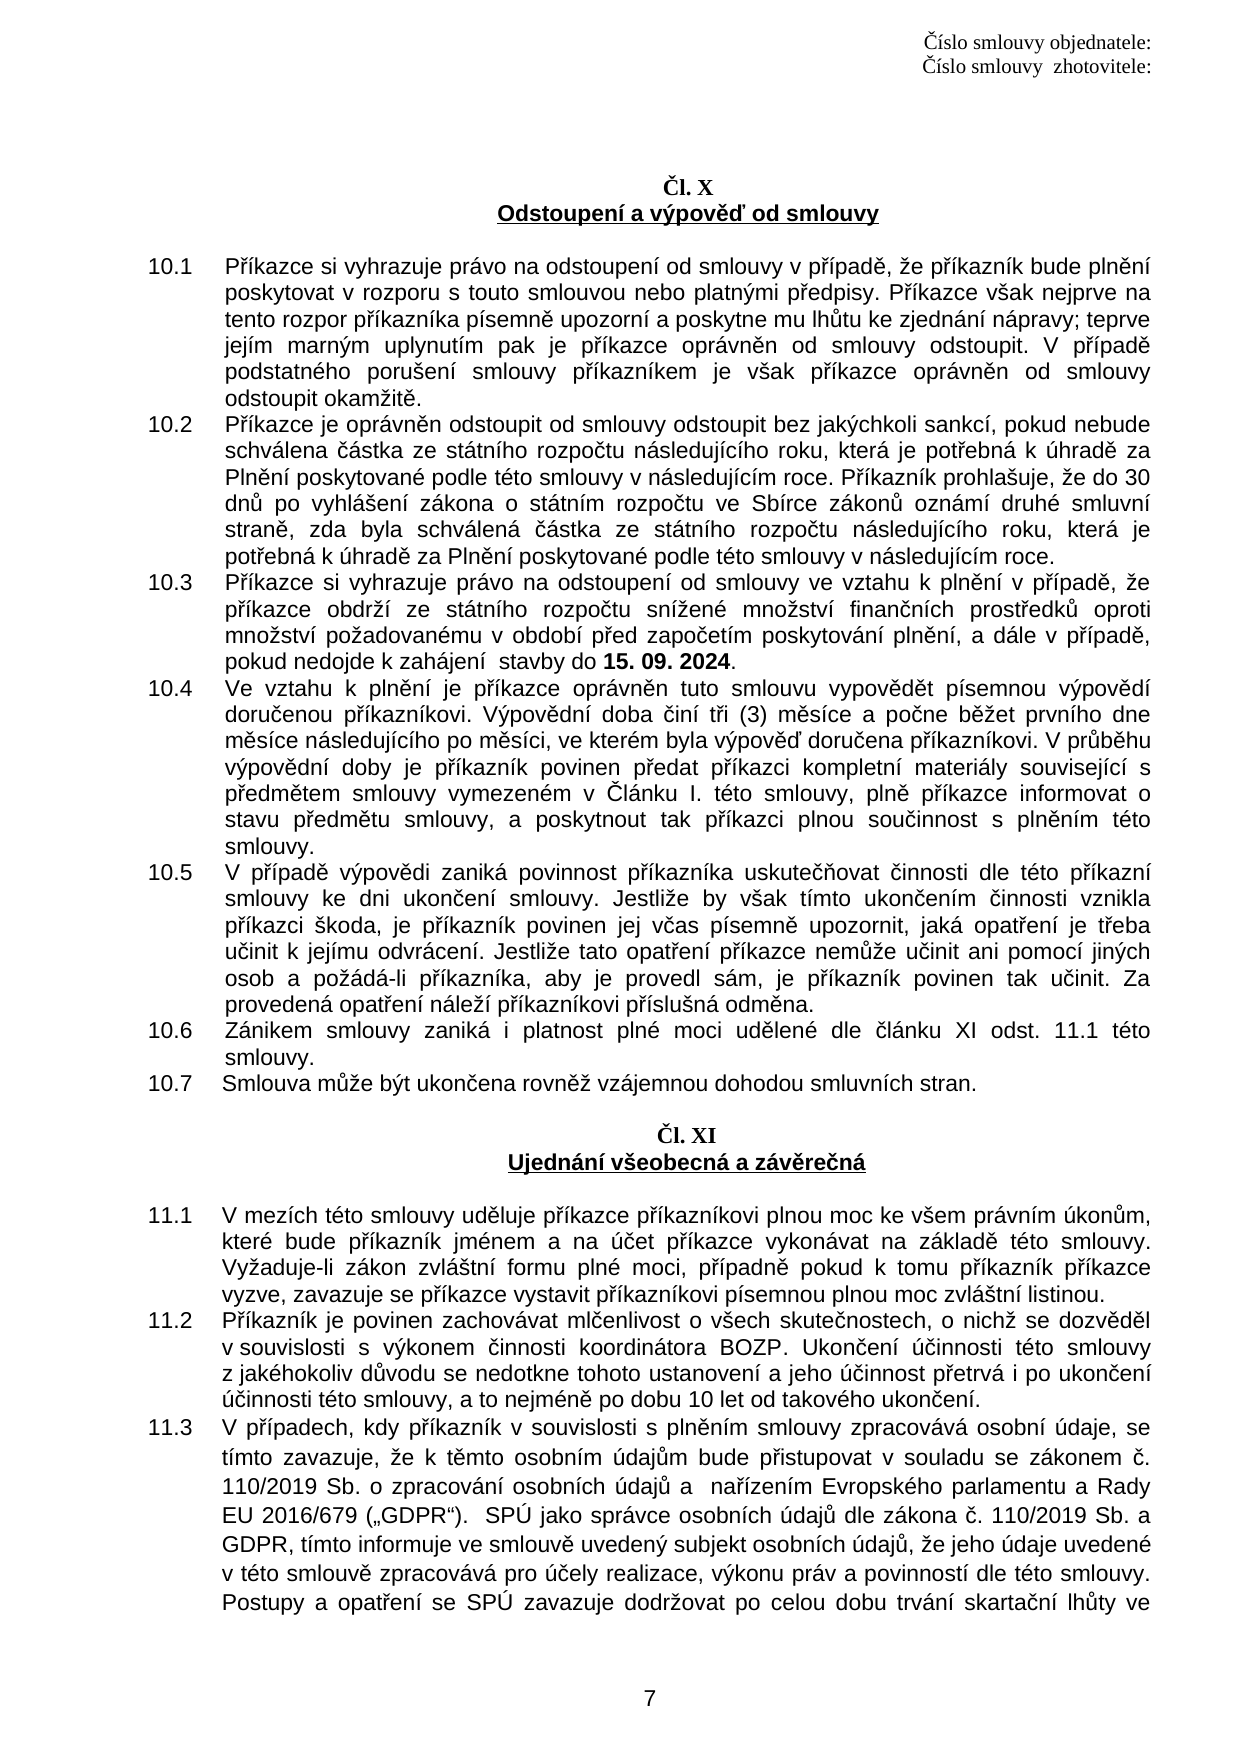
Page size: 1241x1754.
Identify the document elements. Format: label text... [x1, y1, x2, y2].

text Odstoupení a výpověď od smlouvy [224, 200, 1152, 227]
text 10.4 Ve vztahu k plnění je příkazce oprávněn tuto smlouvu vypovědět písemnou výpovědí doručenou příkazníkovi. Výpovědní doba činí tři (3) měsíce a počne běžet prvního dne měsíce následujícího po měsíci, ve kterém byla výpověď doručena příkazníkovi. V průběhu výpovědní doby je příkazník povinen předat příkazci kompletní materiály související s předmětem smlouvy vymezeném v Článku I. této smlouvy, plně příkazce informovat o stavu předmětu smlouvy, a poskytnout tak příkazci plnou součinnost s plněním této smlouvy. [148, 674, 1152, 859]
list Čl. XI Ujednání všeobecná a závěrečná [222, 1123, 1152, 1175]
text 10.3 Příkazce si vyhrazuje právo na odstoupení od smlouvy ve vztahu k plnění v případě, že příkazce obdrží ze státního rozpočtu snížené množství finančních prostředků oproti množství požadovanému v období před započetím poskytování plnění, a dále v případě, pokud nedojde k zahájení stavby do 15. 09. 2024. [148, 569, 1152, 674]
text 10.6 Zánikem smlouvy zaniká i platnost plné moci udělené dle článku XI odst. 11.1 této smlouvy. [148, 1017, 1152, 1070]
text 10.5 V případě výpovědi zaniká povinnost příkazníka uskutečňovat činnosti dle této příkazní smlouvy ke dni ukončení smlouvy. Jestliže by však tímto ukončením činnosti vznikla příkazci škoda, je příkazník povinen jej včas písemně upozornit, jaká opatření je třeba učinit k jejímu odvrácení. Jestliže tato opatření příkazce nemůže učinit ani pomocí jiných osob a požádá-li příkazníka, aby je provedl sám, je příkazník povinen tak učinit. Za provedená opatření náleží příkazníkovi příslušná odměna. [148, 859, 1152, 1017]
list Smlouva může být ukončena rovněž vzájemnou dohodou smluvních stran. [148, 1070, 1152, 1096]
text 10.1 Příkazce si vyhrazuje právo na odstoupení od smlouvy v případě, že příkazník bude plnění poskytovat v rozporu s touto smlouvou nebo platnými předpisy. Příkazce však nejprve na tento rozpor příkazníka písemně upozorní a poskytne mu lhůtu ke zjednání nápravy; teprve jejím marným uplynutím pak je příkazce oprávněn od smlouvy odstoupit. V případě podstatného porušení smlouvy příkazníkem je však příkazce oprávněn od smlouvy odstoupit okamžitě. [148, 253, 1152, 411]
list Příkazník je povinen zachovávat mlčenlivost o všech skutečnostech, o nichž se dozvěděl v souvislosti s výkonem činnosti koordinátora BOZP. Ukončení účinnosti této smlouvy z jakéhokoliv důvodu se nedotkne tohoto ustanovení a jeho účinnost přetrvá i po ukončení účinnosti této smlouvy, a to nejméně po dobu 10 let od takového ukončení. [148, 1307, 1152, 1412]
text 10.2 Příkazce je oprávněn odstoupit od smlouvy odstoupit bez jakýchkoli sankcí, pokud nebude schválena částka ze státního rozpočtu následujícího roku, která je potřebná k úhradě za Plnění poskytované podle této smlouvy v následujícím roce. Příkazník prohlašuje, že do 30 dnů po vyhlášení zákona o státním rozpočtu ve Sbírce zákonů oznámí druhé smluvní straně, zda byla schválená částka ze státního rozpočtu následujícího roku, která je potřebná k úhradě za Plnění poskytované podle této smlouvy v následujícím roce. [148, 411, 1152, 569]
text Čl. X [224, 174, 1152, 200]
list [148, 1412, 1152, 1617]
list V mezích této smlouvy uděluje příkazce příkazníkovi plnou moc ke všem právním úkonům, které bude příkazník jménem a na účet příkazce vykonávat na základě této smlouvy. Vyžaduje-li zákon zvláštní formu plné moci, případně pokud k tomu příkazník příkazce vyzve, zavazuje se příkazce vystavit příkazníkovi písemnou plnou moc zvláštní listinou. [148, 1202, 1152, 1307]
